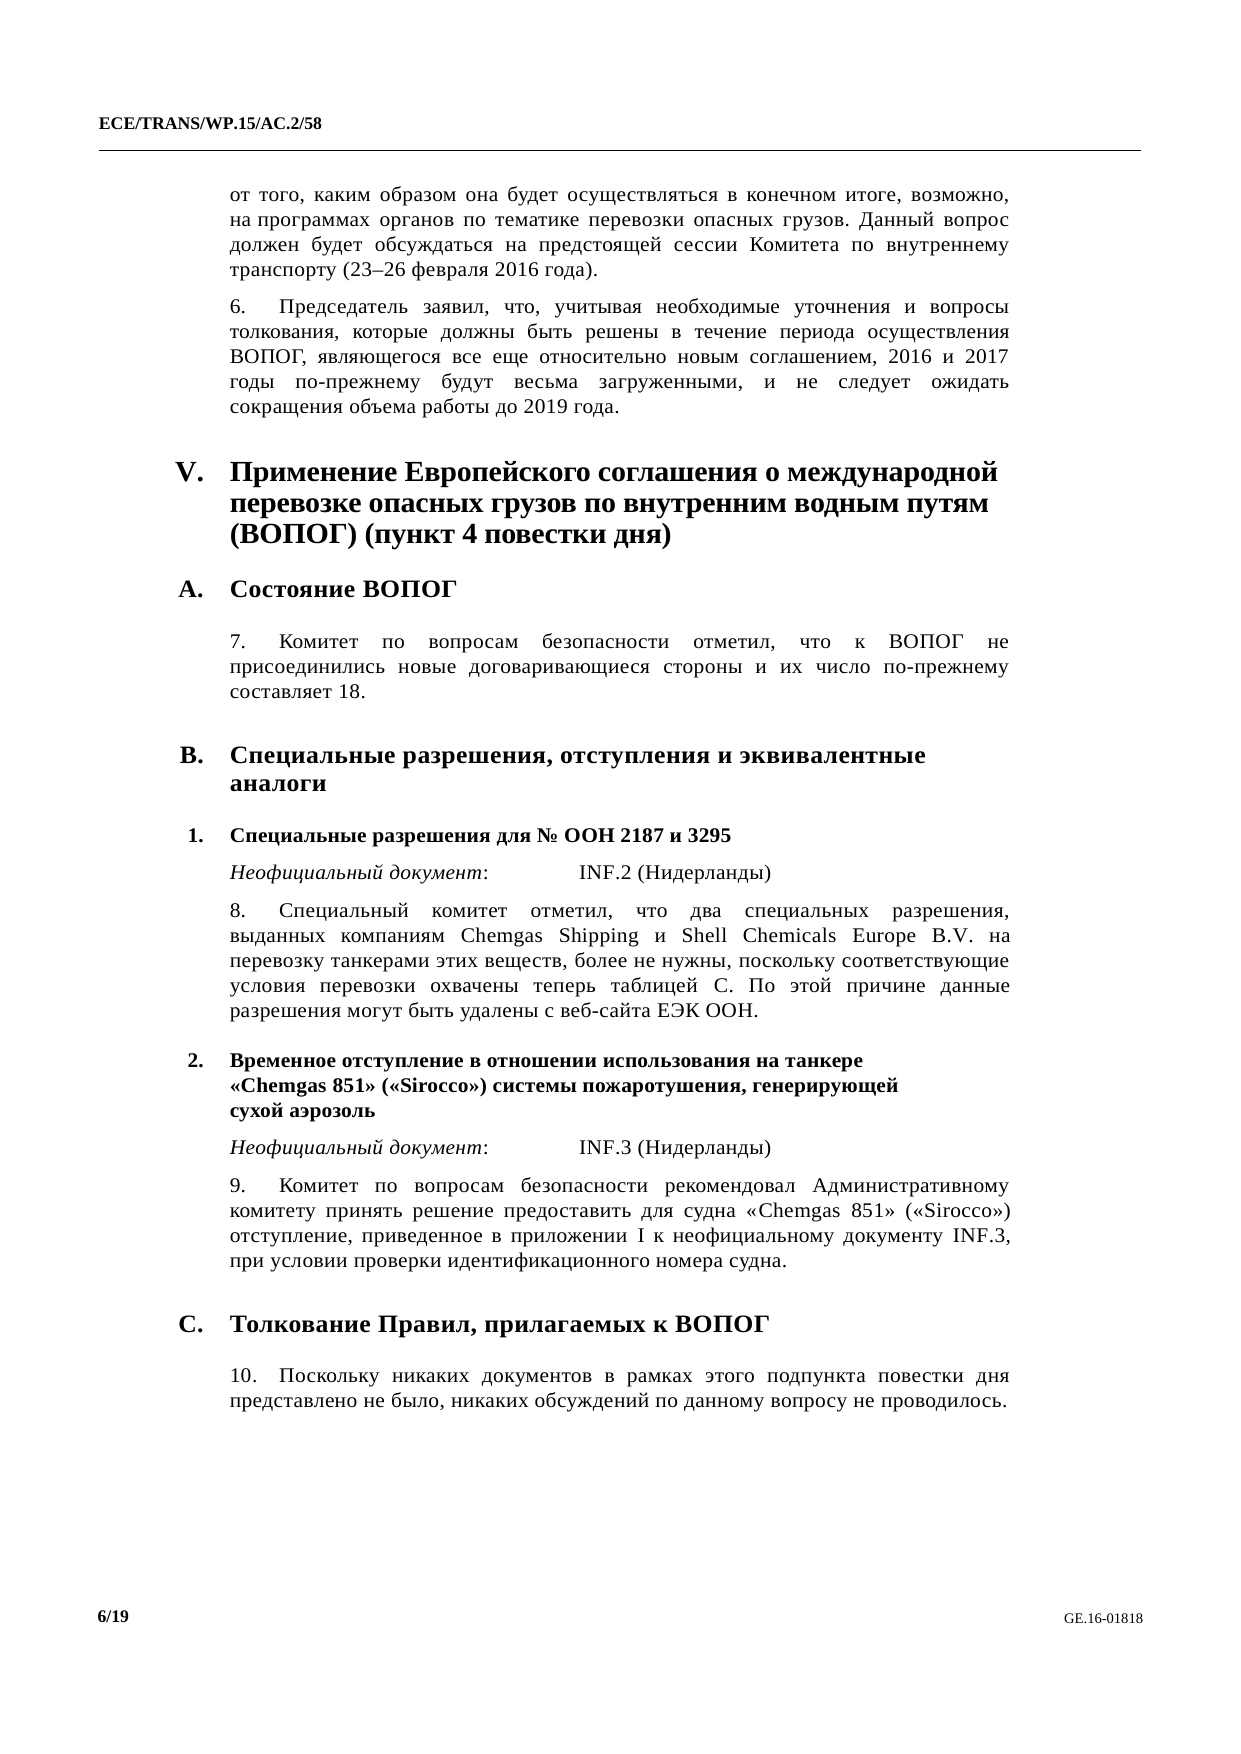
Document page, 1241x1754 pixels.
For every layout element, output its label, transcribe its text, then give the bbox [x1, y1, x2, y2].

text В. Специальные разрешения, отступления и эквивалентные аналоги [97, 741, 1011, 797]
text С. Толкование Правил, прилагаемых к ВОПОГ [97, 1309, 1011, 1338]
text 9. Комитет по вопросам безопасности рекомендовал Административному комитету принять решение предоставить для судна «Chemgas 851» («Sirocco») отступление, приведенное в приложении I к неофициальному документу INF.3, при условии проверки идентификационного номера судна. [229, 1172, 1011, 1272]
text 8. Специальный комитет отметил, что два специальных разрешения, выданных компаниям Chemgas Shipping и Shell Chemicals Europe B.V. на перевозку танкерами этих веществ, более не нужны, поскольку соответствующие условия перевозки охвачены теперь таблицей C. По этой причине данные разрешения могут быть удалены с веб-сайта ЕЭК ООН. [229, 897, 1011, 1022]
text V. Применение Европейского соглашения о международной перевозке опасных грузов по внутренним водным путям (ВОПОГ) (пункт 4 повестки дня) [97, 456, 1011, 550]
text Неофициальный документ: INF.3 (Нидерланды) [229, 1134, 1011, 1159]
text 6. Председатель заявил, что, учитывая необходимые уточнения и вопросы толкования, которые должны быть решены в течение периода осуществления ВОПОГ, являющегося все еще относительно новым соглашением, 2016 и 2017 годы по-прежнему будут весьма загруженными, и не следует ожидать сокращения объема работы до 2019 года. [229, 294, 1011, 419]
text 10. Поскольку никаких документов в рамках этого подпункта повестки дня представлено не было, никаких обсуждений по данному вопросу не проводилось. [229, 1363, 1011, 1413]
text Неофициальный документ: INF.2 (Нидерланды) [229, 859, 1011, 884]
text 7. Комитет по вопросам безопасности отметил, что к ВОПОГ не присоединились новые договаривающиеся стороны и их число по-прежнему составляет 18. [229, 628, 1011, 703]
text А. Состояние ВОПОГ [97, 575, 1011, 603]
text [229, 181, 1011, 281]
text 2. Временное отступление в отношении использования на танкере «Chemgas 851» («Sirocco») системы пожаротушения, генерирующей сухой аэрозоль [97, 1047, 1011, 1122]
text 1. Специальные разрешения для № ООН 2187 и 3295 [97, 822, 1011, 847]
